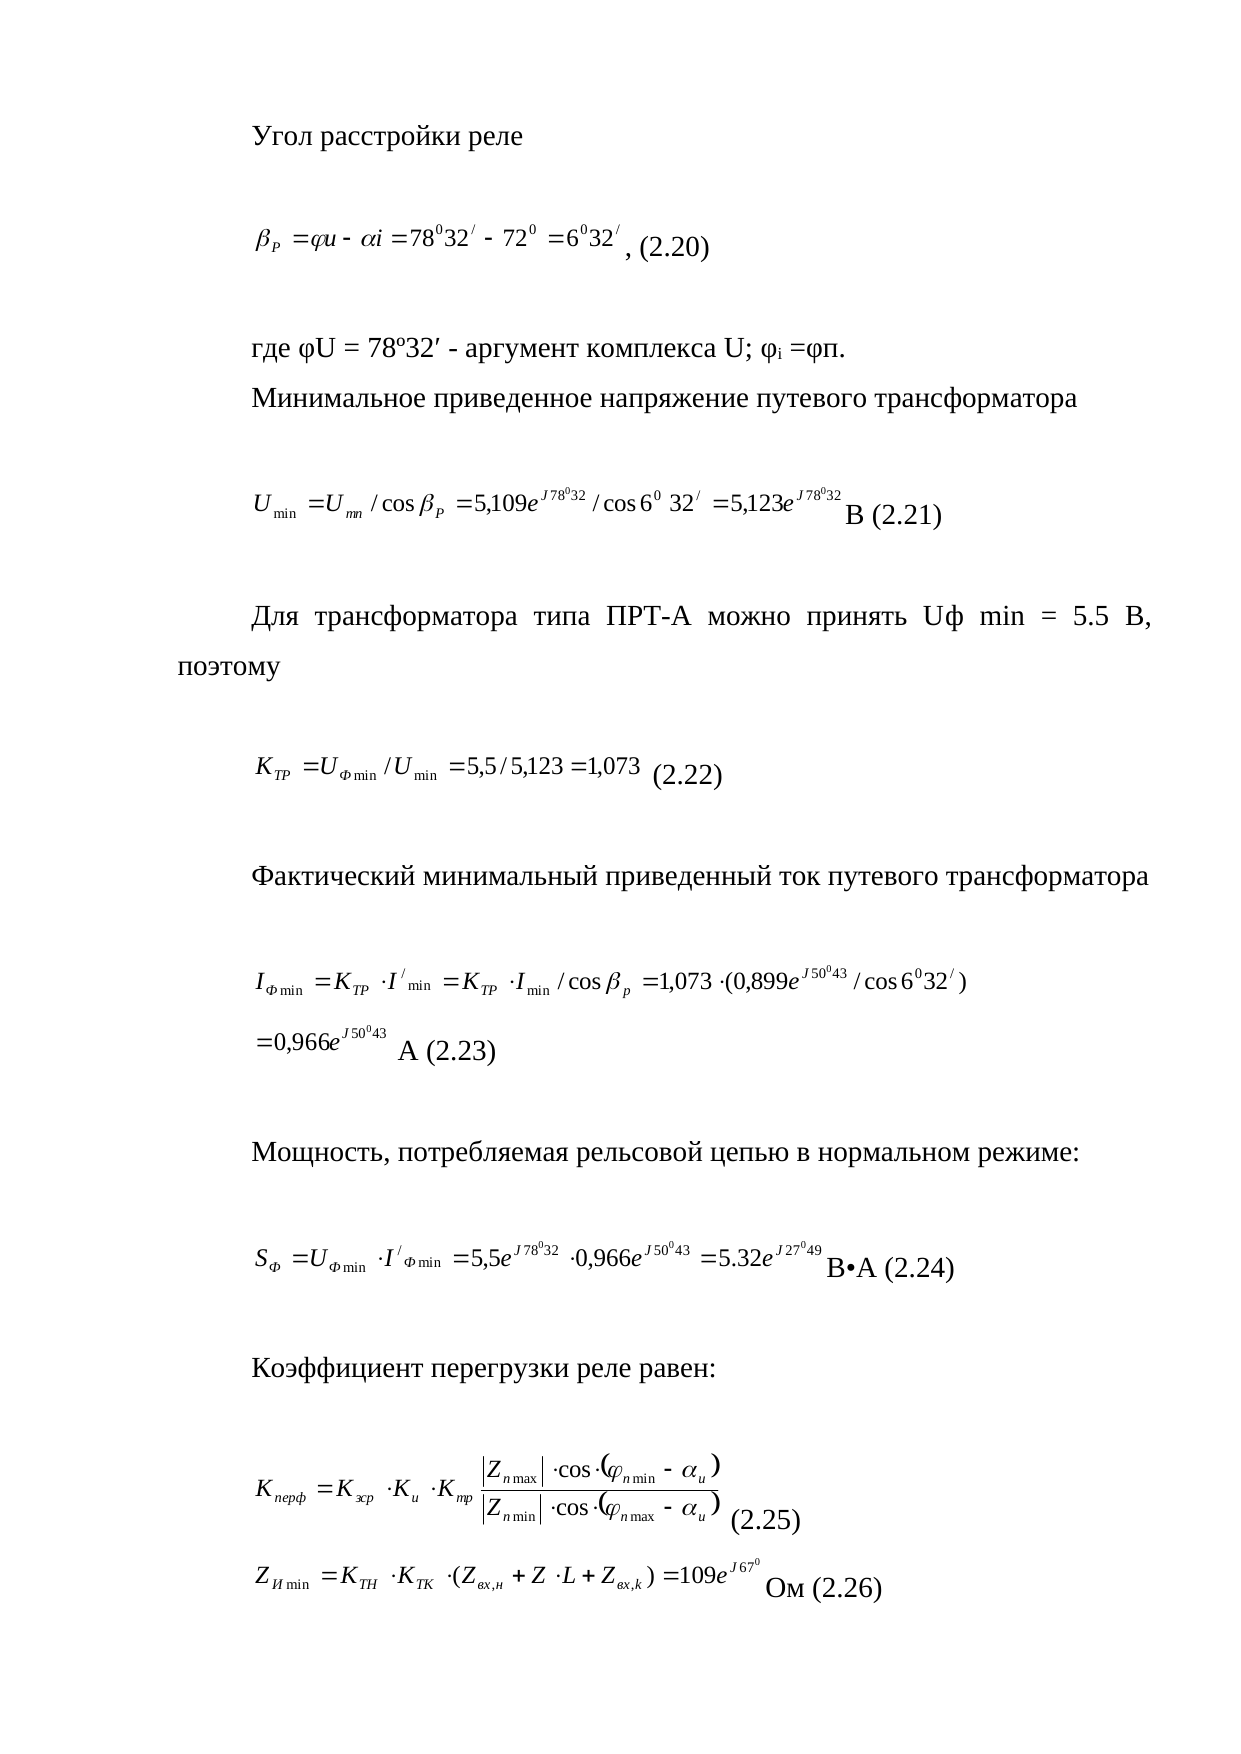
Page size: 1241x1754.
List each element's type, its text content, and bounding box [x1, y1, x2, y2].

text Коэффициент перегрузки реле равен: [177, 1350, 1152, 1384]
text (2.22) [177, 749, 1152, 791]
text (2.25) [177, 1451, 1152, 1536]
text Угол расстройки реле [177, 118, 1152, 152]
text Для трансформатора типа ПРТ-А можно принять Uф min = 5.5 B, поэтому [177, 598, 1152, 682]
text В•А (2.24) [177, 1235, 1152, 1283]
text Фактический минимальный приведенный ток путевого трансформатора [177, 858, 1152, 892]
text В (2.21) [177, 481, 1152, 531]
text , (2.20) [177, 219, 1152, 263]
text А (2.23) [177, 1018, 1152, 1067]
text Ом (2.26) [177, 1552, 1152, 1604]
text Минимальное приведенное напряжение путевого трансформатора [177, 380, 1152, 413]
text Мощность, потребляемая рельсовой цепью в нормальном режиме: [177, 1134, 1152, 1168]
text где φU = 78º32′ - аргумент комплекса U; φi =φп. [177, 330, 1152, 363]
